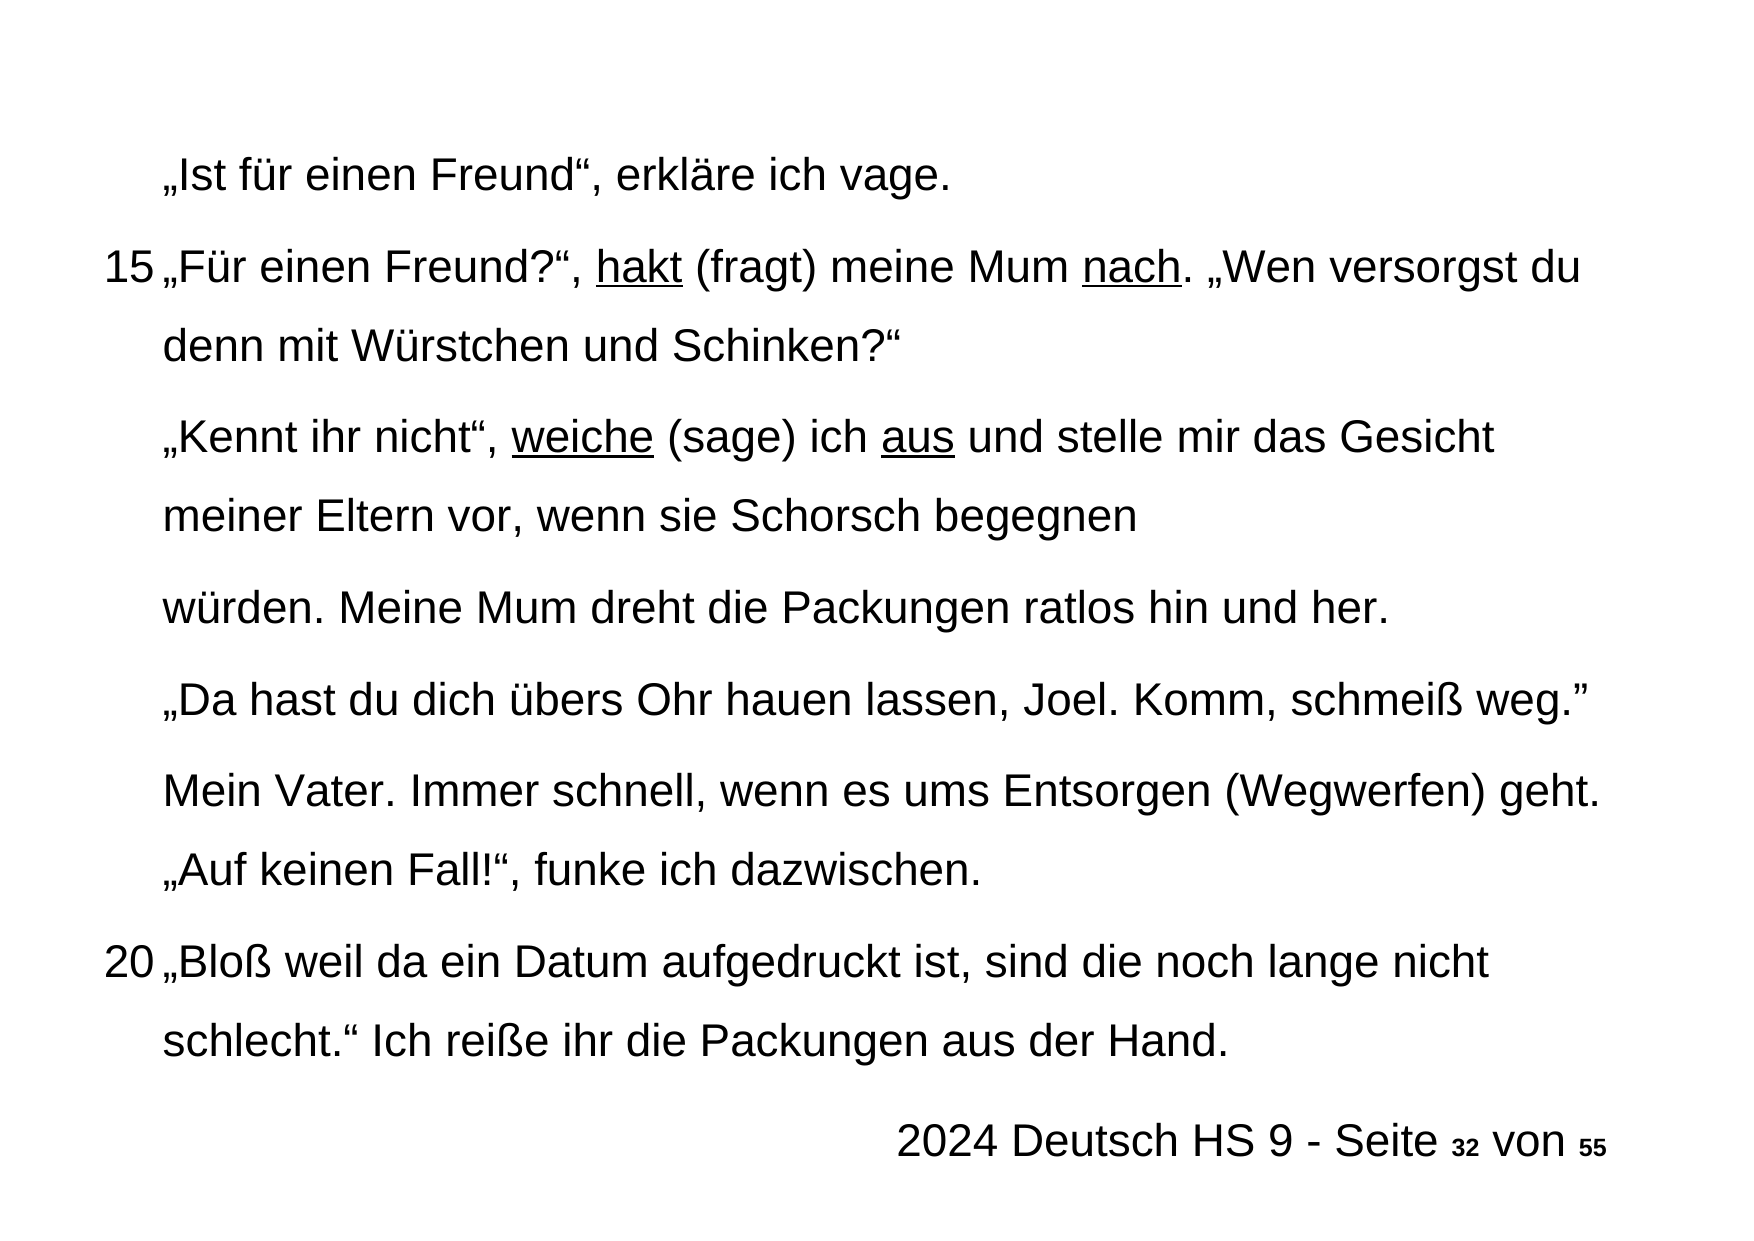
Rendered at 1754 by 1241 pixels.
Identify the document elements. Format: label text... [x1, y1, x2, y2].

list „Kennt ihr nicht“, weiche (sage) ich aus und stelle mir das Gesicht meiner Eltern vor, wenn sie Schorsch begegnen [162, 410, 1606, 542]
list 20 „Bloß weil da ein Datum aufgedruckt ist, sind die noch lange nicht schlecht.“ Ich reiße ihr die Packungen aus der Hand. [103, 934, 1606, 1066]
list würden. Meine Mum dreht die Packungen ratlos hin und her. [162, 580, 1606, 633]
list „Ist für einen Freund“, erkläre ich vage. [162, 148, 1606, 200]
list Mein Vater. Immer schnell, wenn es ums Entsorgen (Wegwerfen) geht. „Auf keinen Fall!“, funke ich dazwischen. [162, 763, 1606, 895]
list 15 „Für einen Freund?“, hakt (fragt) meine Mum nach. „Wen versorgst du denn mit Würstchen und Schinken?“ [103, 239, 1606, 371]
list „Da hast du dich übers Ohr hauen lassen, Joel. Komm, schmeiß weg.” [162, 672, 1606, 725]
